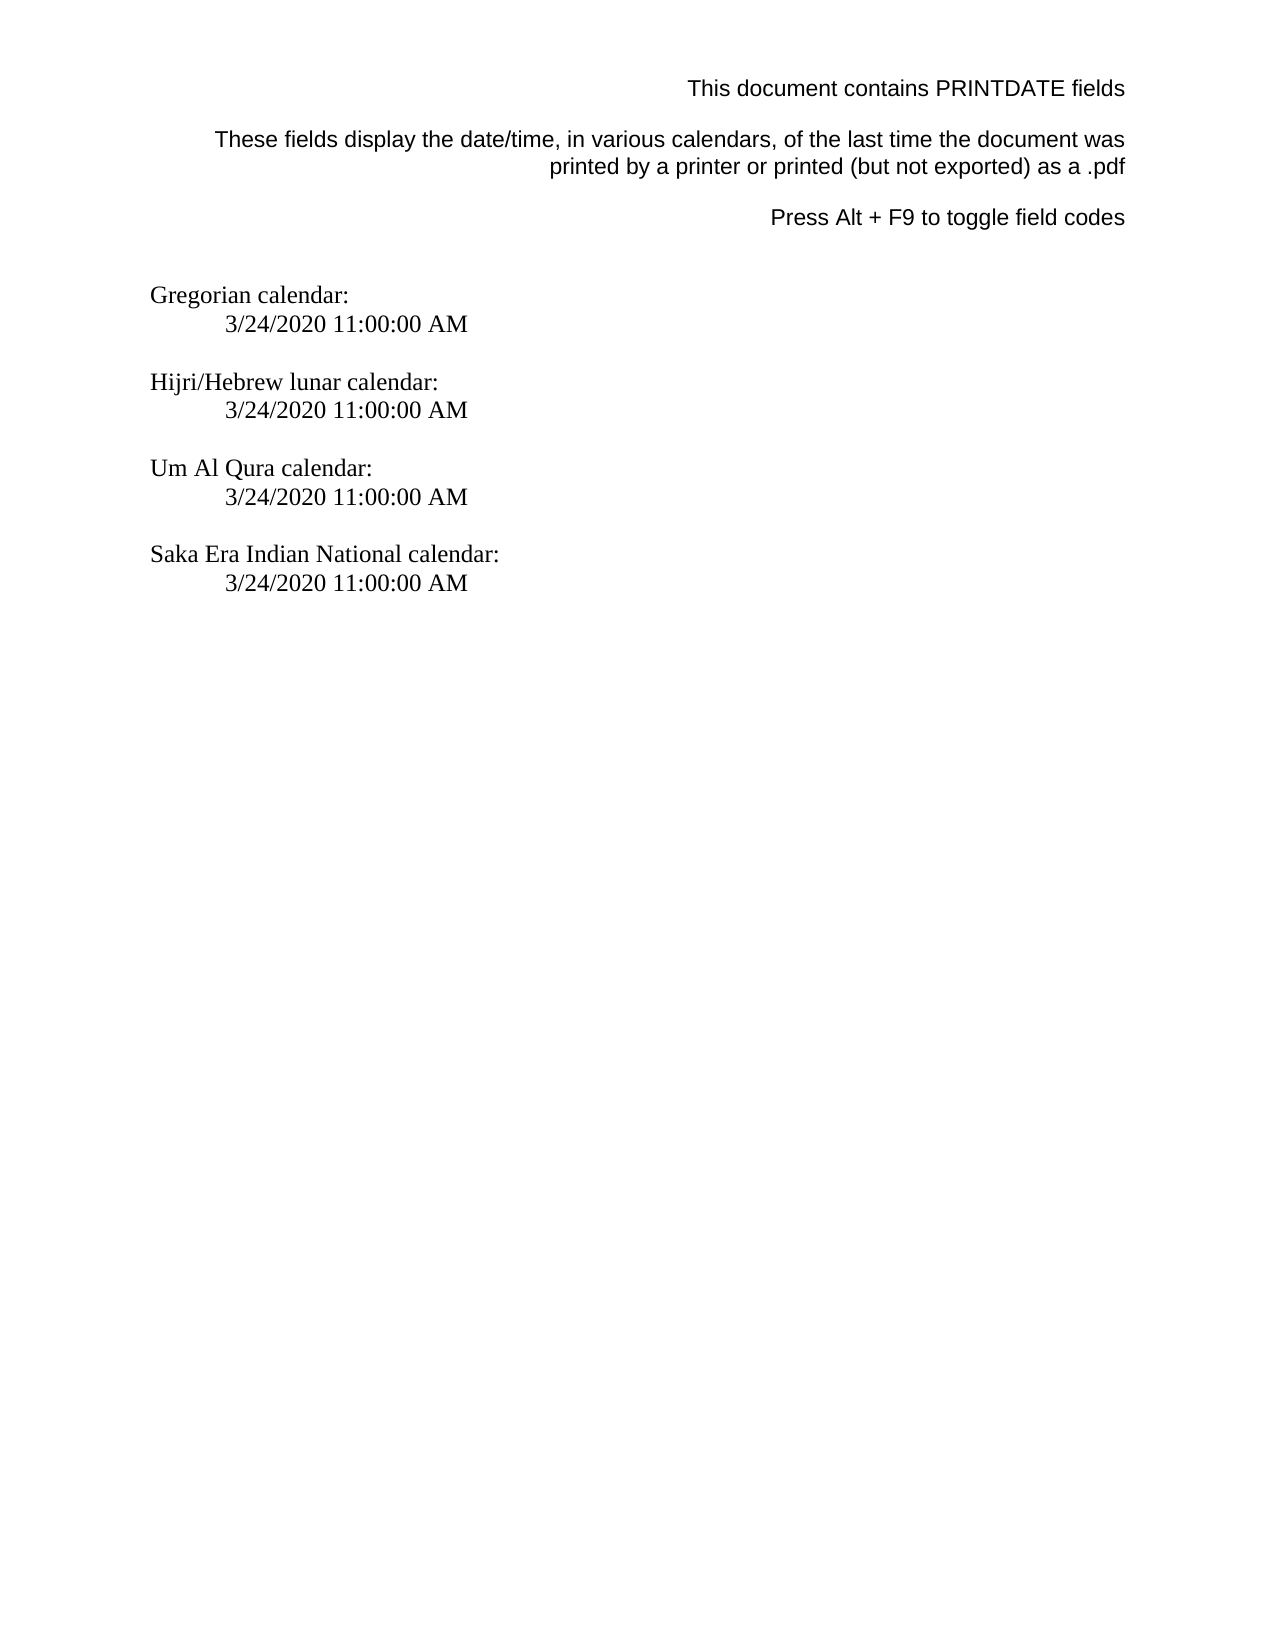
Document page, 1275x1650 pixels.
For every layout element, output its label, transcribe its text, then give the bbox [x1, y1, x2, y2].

text 1/5/1942 12:00:00 AM [150, 568, 1125, 597]
text 8/1/1441 12:00:00 AM [150, 482, 1125, 510]
text 3/25/2020 12:00:00 AM [150, 309, 1125, 338]
text Um Al Qura calendar: [150, 453, 1125, 482]
text 8/1/1441 12:00:00 AM [150, 395, 1125, 424]
text Hijri/Hebrew lunar calendar: [150, 367, 1125, 395]
text Gregorian calendar: [150, 280, 1125, 309]
text Saka Era Indian National calendar: [150, 539, 1125, 568]
